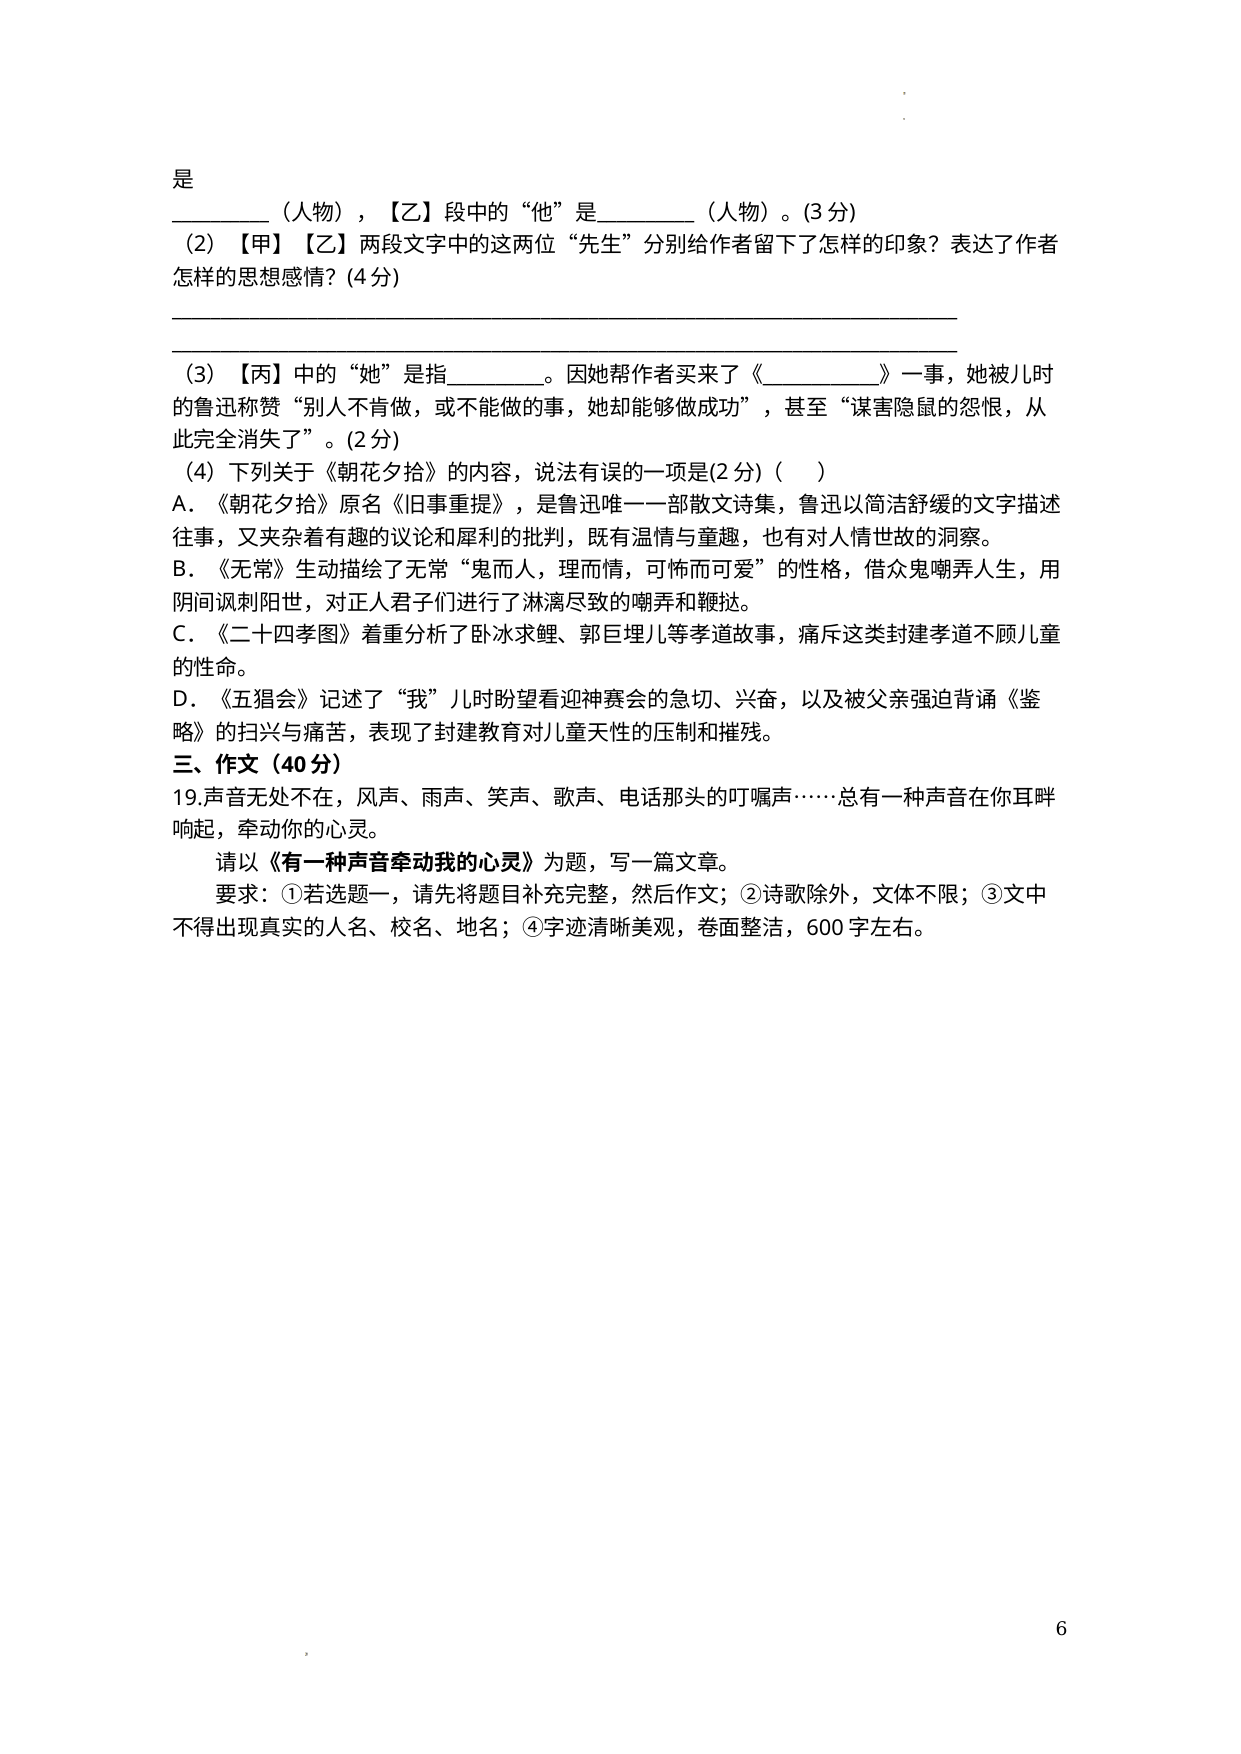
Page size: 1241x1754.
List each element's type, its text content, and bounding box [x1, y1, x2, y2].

list 三、作文（40分） [172, 747, 1068, 779]
text （3）【丙】中的“她”是指__________。因她帮作者买来了《____________》一事，她被儿时的鲁迅称赞“别人不肯做，或不能做的事，她却能够做成功”，甚至“谋害隐鼠的怨恨，从此完全消失了”。(2分) [172, 357, 1068, 454]
text __________（人物），【乙】段中的“他”是__________（人物）。(3分) [172, 194, 1068, 227]
text _________________________________________________________________________________ [172, 324, 1068, 357]
text （4）下列关于《朝花夕拾》的内容，说法有误的一项是(2分)（ ） [172, 454, 1068, 487]
text C．《二十四孝图》着重分析了卧冰求鲤、郭巨埋儿等孝道故事，痛斥这类封建孝道不顾儿童的性命。 [172, 617, 1068, 682]
list 请以《有一种声音牵动我的心灵》为题，写一篇文章。 [172, 844, 1068, 877]
text B．《无常》生动描绘了无常“鬼而人，理而情，可怖而可爱”的性格，借众鬼嘲弄人生，用阴间讽刺阳世，对正人君子们进行了淋漓尽致的嘲弄和鞭挞。 [172, 552, 1068, 617]
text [172, 162, 1068, 194]
list 要求：①若选题一，请先将题目补充完整，然后作文；②诗歌除外，文体不限；③文中不得出现真实的人名、校名、地名；④字迹清晰美观，卷面整洁，600字左右。 [172, 877, 1068, 942]
list 19.声音无处不在，风声、雨声、笑声、歌声、电话那头的叮嘱声……总有一种声音在你耳畔响起，牵动你的心灵。 [172, 779, 1068, 844]
text _________________________________________________________________________________ [172, 292, 1068, 324]
text D．《五猖会》记述了“我”儿时盼望看迎神赛会的急切、兴奋，以及被父亲强迫背诵《鉴略》的扫兴与痛苦，表现了封建教育对儿童天性的压制和摧残。 [172, 682, 1068, 747]
text （2）【甲】【乙】两段文字中的这两位“先生”分别给作者留下了怎样的印象？表达了作者怎样的思想感情？(4分) [172, 227, 1068, 292]
text A．《朝花夕拾》原名《旧事重提》，是鲁迅唯一一部散文诗集，鲁迅以简洁舒缓的文字描述往事，又夹杂着有趣的议论和犀利的批判，既有温情与童趣，也有对人情世故的洞察。 [172, 487, 1068, 552]
